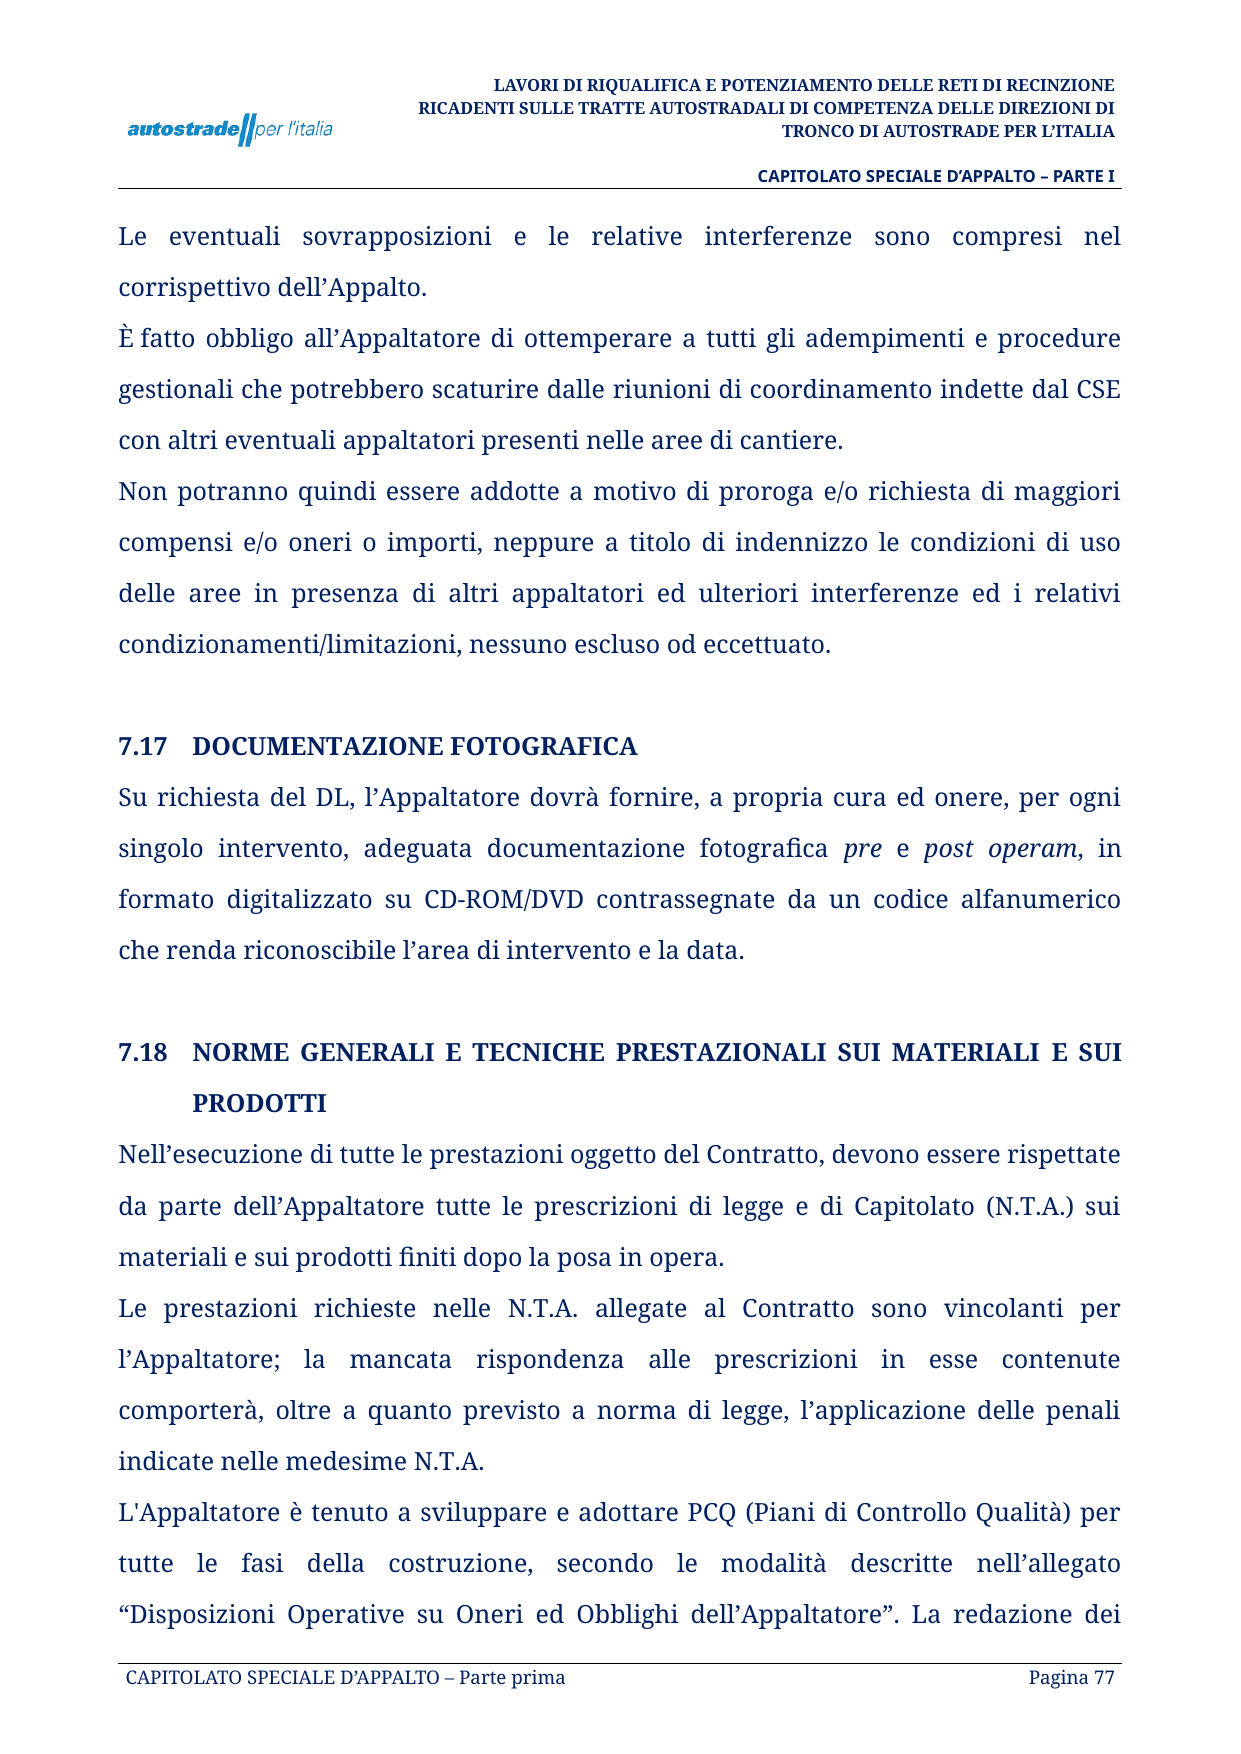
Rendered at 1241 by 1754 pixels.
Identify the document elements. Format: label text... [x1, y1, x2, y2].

picture [125, 105, 339, 156]
subtitle DOCUMENTAZIONE FOTOGRAFICA [118, 729, 1122, 763]
text Le eventuali sovrapposizioni e le relative interferenze sono compresi nel corrispettivo dell’Appalto. [118, 218, 1122, 303]
text Su richiesta del DL, l’Appaltatore dovrà fornire, a propria cura ed onere, per ogni singolo intervento, adeguata documentazione fotografica pre e post operam, in formato digitalizzato su CD-ROM/DVD contrassegnate da un codice alfanumerico che renda riconoscibile l’area di intervento e la data. [118, 780, 1122, 967]
text È fatto obbligo all’Appaltatore di ottemperare a tutti gli adempimenti e procedure gestionali che potrebbero scaturire dalle riunioni di coordinamento indette dal CSE con altri eventuali appaltatori presenti nelle aree di cantiere. [118, 320, 1122, 457]
subtitle NORME GENERALI E TECNICHE PRESTAZIONALI SUI MATERIALI E SUI PRODOTTI [118, 1035, 1122, 1120]
text Le prestazioni richieste nelle N.T.A. allegate al Contratto sono vincolanti per l’Appaltatore; la mancata rispondenza alle prescrizioni in esse contenute comporterà, oltre a quanto previsto a norma di legge, l’applicazione delle penali indicate nelle medesime N.T.A. [118, 1290, 1122, 1477]
text Non potranno quindi essere addotte a motivo di proroga e/o richiesta di maggiori compensi e/o oneri o importi, neppure a titolo di indennizzo le condizioni di uso delle aree in presenza di altri appaltatori ed ulteriori interferenze ed i relativi condizionamenti/limitazioni, nessuno escluso od eccettuato. [118, 473, 1122, 661]
text Nell’esecuzione di tutte le prestazioni oggetto del Contratto, devono essere rispettate da parte dell’Appaltatore tutte le prescrizioni di legge e di Capitolato (N.T.A.) sui materiali e sui prodotti finiti dopo la posa in opera. [118, 1137, 1122, 1273]
